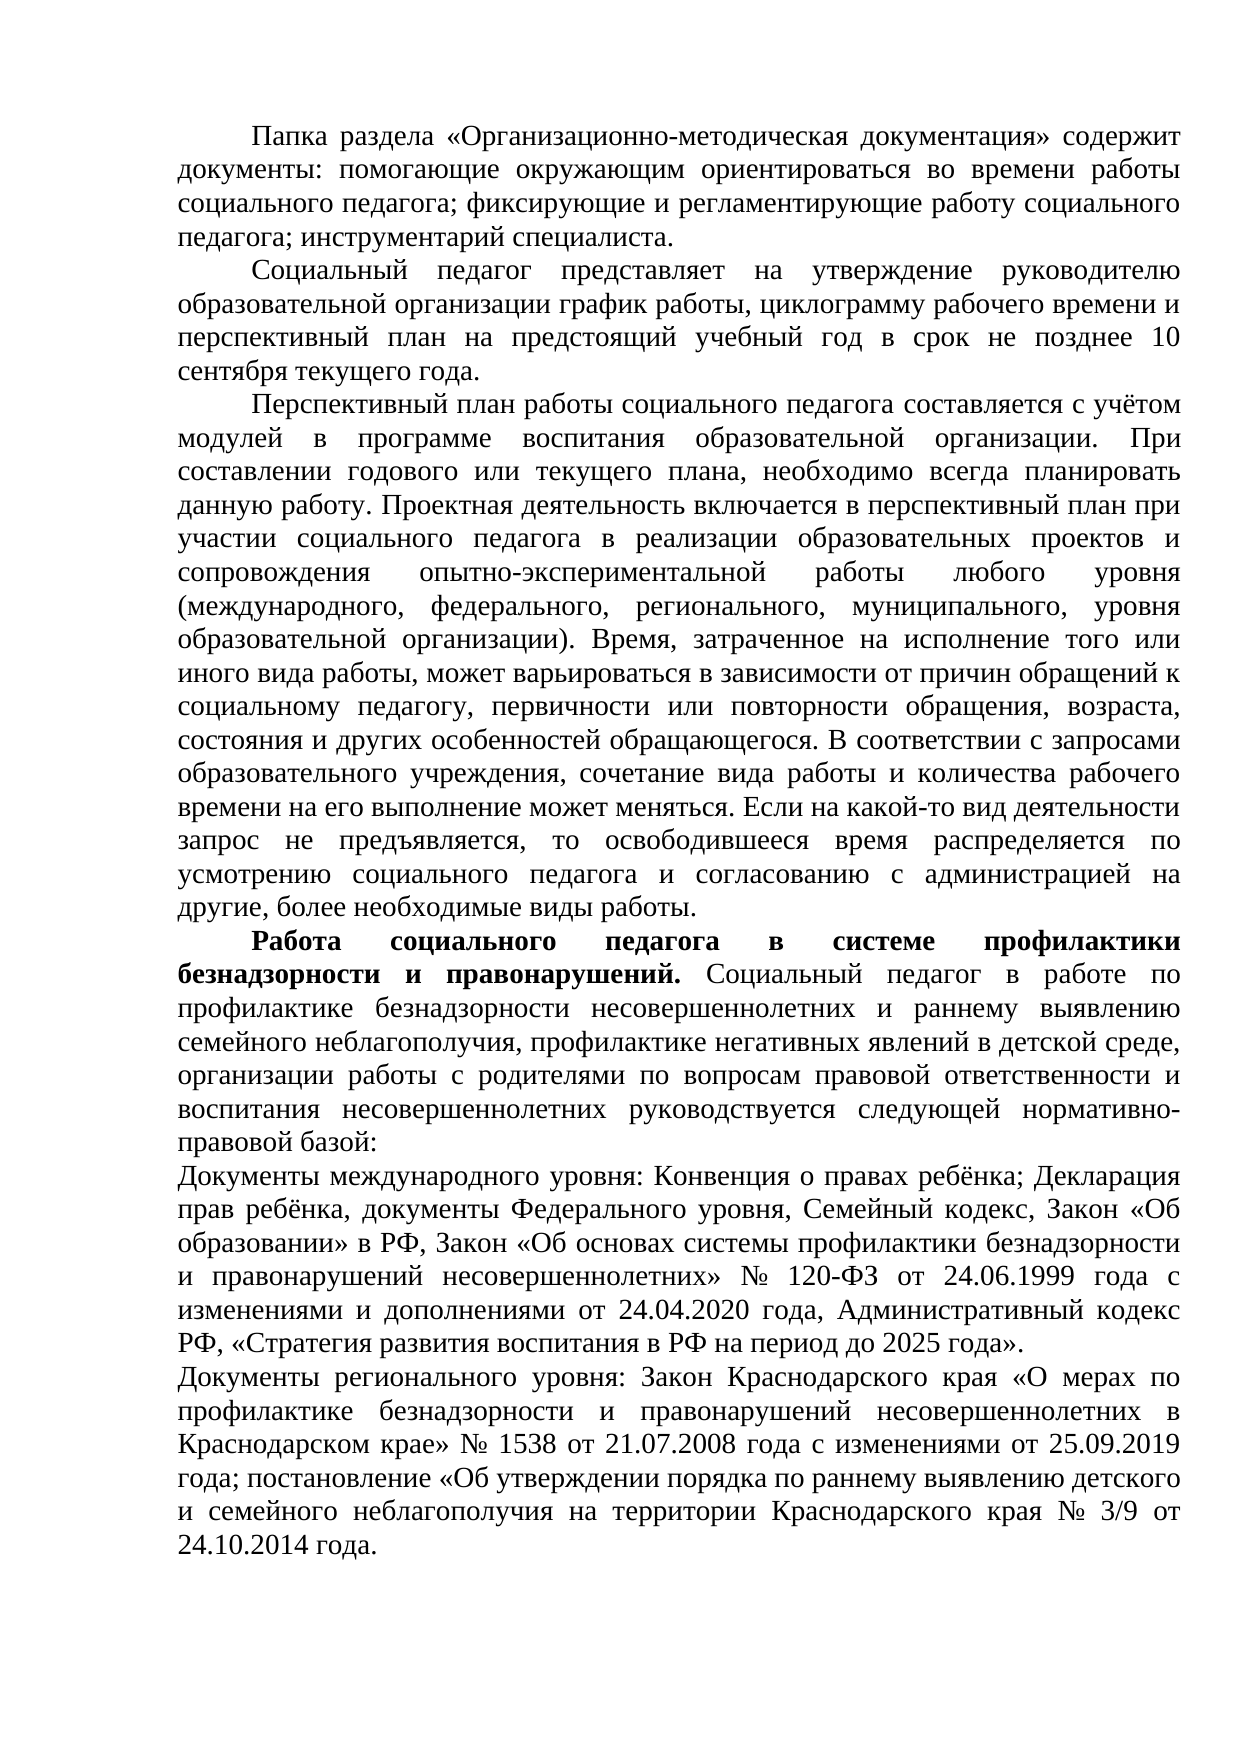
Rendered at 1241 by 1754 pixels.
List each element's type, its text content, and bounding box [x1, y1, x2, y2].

text Работа социального педагога в системе профилактики безнадзорности и правонарушений. Социальный педагог в работе по профилактике безнадзорности несовершеннолетних и раннему выявлению семейного неблагополучия, профилактике негативных явлений в детской среде, организации работы с родителями по вопросам правовой ответственности и воспитания несовершеннолетних руководствуется следующей нормативно-правовой базой: [177, 923, 1181, 1158]
text Перспективный план работы социального педагога составляется с учётом модулей в программе воспитания образовательной организации. При составлении годового или текущего плана, необходимо всегда планировать данную работу. Проектная деятельность включается в перспективный план при участии социального педагога в реализации образовательных проектов и сопровождения опытно-экспериментальной работы любого уровня (международного, федерального, регионального, муниципального, уровня образовательной организации). Время, затраченное на исполнение того или иного вида работы, может варьироваться в зависимости от причин обращений к социальному педагогу, первичности или повторности обращения, возраста, состояния и других особенностей обращающегося. В соответствии с запросами образовательного учреждения, сочетание вида работы и количества рабочего времени на его выполнение может меняться. Если на какой-то вид деятельности запрос не предъявляется, то освободившееся время распределяется по усмотрению социального педагога и согласованию с администрацией на другие, более необходимые виды работы. [177, 386, 1181, 923]
text Социальный педагог представляет на утверждение руководителю образовательной организации график работы, циклограмму рабочего времени и перспективный план на предстоящий учебный год в срок не позднее 10 сентября текущего года. [177, 252, 1181, 386]
text Папка раздела «Организационно-методическая документация» содержит документы: помогающие окружающим ориентироваться во времени работы социального педагога; фиксирующие и регламентирующие работу социального педагога; инструментарий специалиста. [177, 118, 1181, 252]
text Документы регионального уровня: Закон Краснодарского края «О мерах по профилактике безнадзорности и правонарушений несовершеннолетних в Краснодарском крае» № 1538 от 21.07.2008 года с изменениями от 25.09.2019 года; постановление «Об утверждении порядка по раннему выявлению детского и семейного неблагополучия на территории Краснодарского края № 3/9 от 24.10.2014 года. [177, 1359, 1181, 1560]
text Документы международного уровня: Конвенция о правах ребёнка; Декларация прав ребёнка, документы Федерального уровня, Семейный кодекс, Закон «Об образовании» в РФ, Закон «Об основах системы профилактики безнадзорности и правонарушений несовершеннолетних» № 120-ФЗ от 24.06.1999 года с изменениями и дополнениями от 24.04.2020 года, Административный кодекс РФ, «Стратегия развития воспитания в РФ на период до 2025 года». [177, 1158, 1181, 1359]
